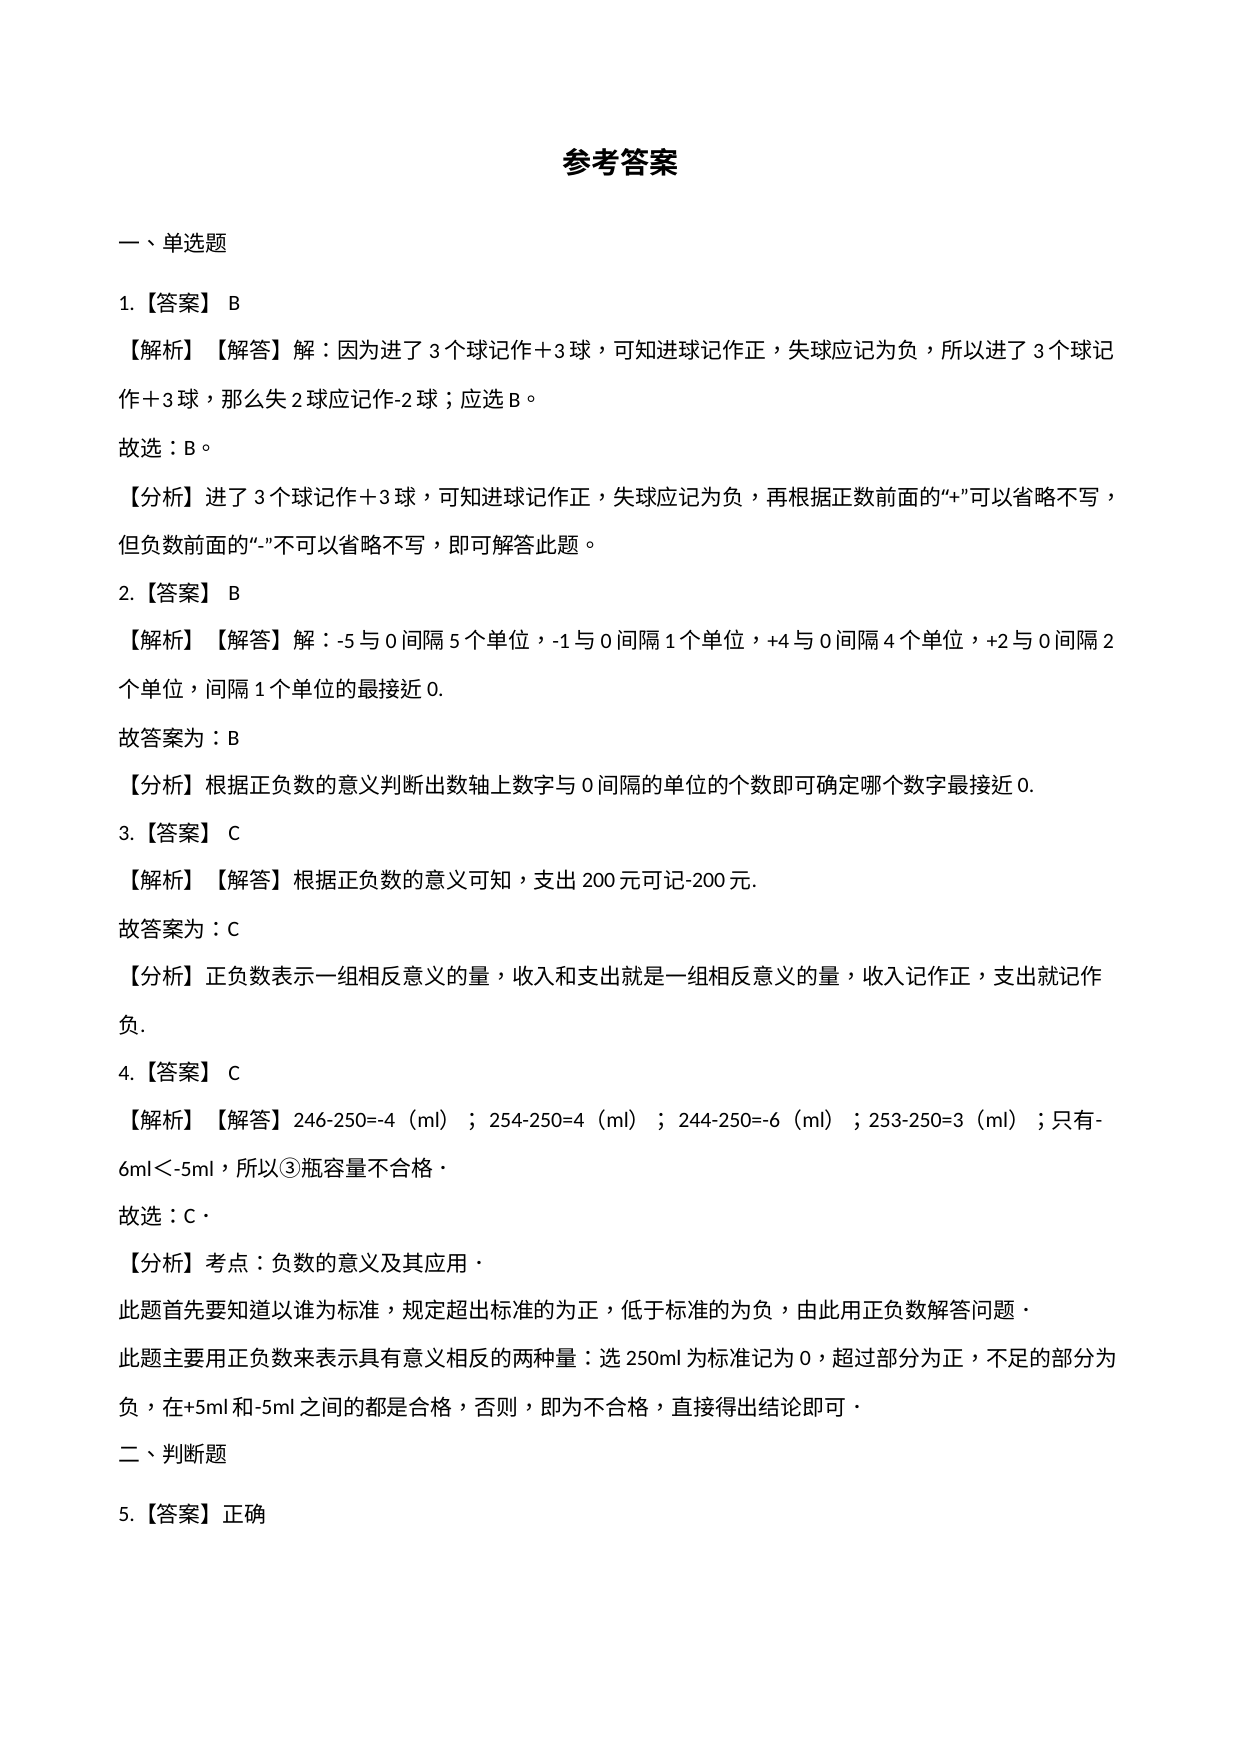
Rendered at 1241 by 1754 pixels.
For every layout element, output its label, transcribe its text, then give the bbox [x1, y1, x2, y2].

text 1.【答案】 B [118, 287, 1122, 319]
text 3.【答案】 C [118, 816, 1122, 849]
text 参考答案 [118, 129, 1122, 194]
text 5.【答案】正确 [118, 1498, 1122, 1530]
text 此题主要用正负数来表示具有意义相反的两种量：选250ml为标准记为0，超过部分为正，不足的部分为负，在+5ml和-5ml之间的都是合格，否则，即为不合格，直接得出结论即可． [118, 1342, 1122, 1423]
text 【解析】【解答】解：-5与0间隔5个单位，-1与0间隔1个单位，+4与0间隔4个单位，+2与0间隔2个单位，间隔1个单位的最接近0. 故答案为：B [118, 624, 1122, 754]
text 2.【答案】 B [118, 576, 1122, 609]
text 【解析】【解答】解：因为进了3个球记作＋3球，可知进球记作正，失球应记为负，所以进了3个球记作＋3球，那么失2球应记作-2球；应选B。 故选：B。 【分析】进了3个球记作＋3球，可知进球记作正，失球应记为负，再根据正数前面的“+”可以省略不写，但负数前面的“-”不可以省略不写，即可解答此题。 [118, 334, 1122, 562]
text 一、单选题 [118, 227, 1122, 259]
text 【分析】考点：负数的意义及其应用． [118, 1247, 1122, 1279]
text 【分析】根据正负数的意义判断出数轴上数字与0间隔的单位的个数即可确定哪个数字最接近0. [118, 769, 1122, 801]
text 二、判断题 [118, 1438, 1122, 1470]
text 【解析】【解答】246-250=-4（ml）； 254-250=4（ml）； 244-250=-6（ml）；253-250=3（ml）；只有-6ml＜-5ml，所以③瓶容量不合格． [118, 1103, 1122, 1184]
text 此题首先要知道以谁为标准，规定超出标准的为正，低于标准的为负，由此用正负数解答问题． [118, 1294, 1122, 1327]
text 【解析】【解答】根据正负数的意义可知，支出200元可记-200元. 故答案为：C [118, 863, 1122, 945]
text 【分析】正负数表示一组相反意义的量，收入和支出就是一组相反意义的量，收入记作正，支出就记作负. [118, 960, 1122, 1041]
text 4.【答案】 C [118, 1056, 1122, 1088]
text 故选：C． [118, 1199, 1122, 1232]
